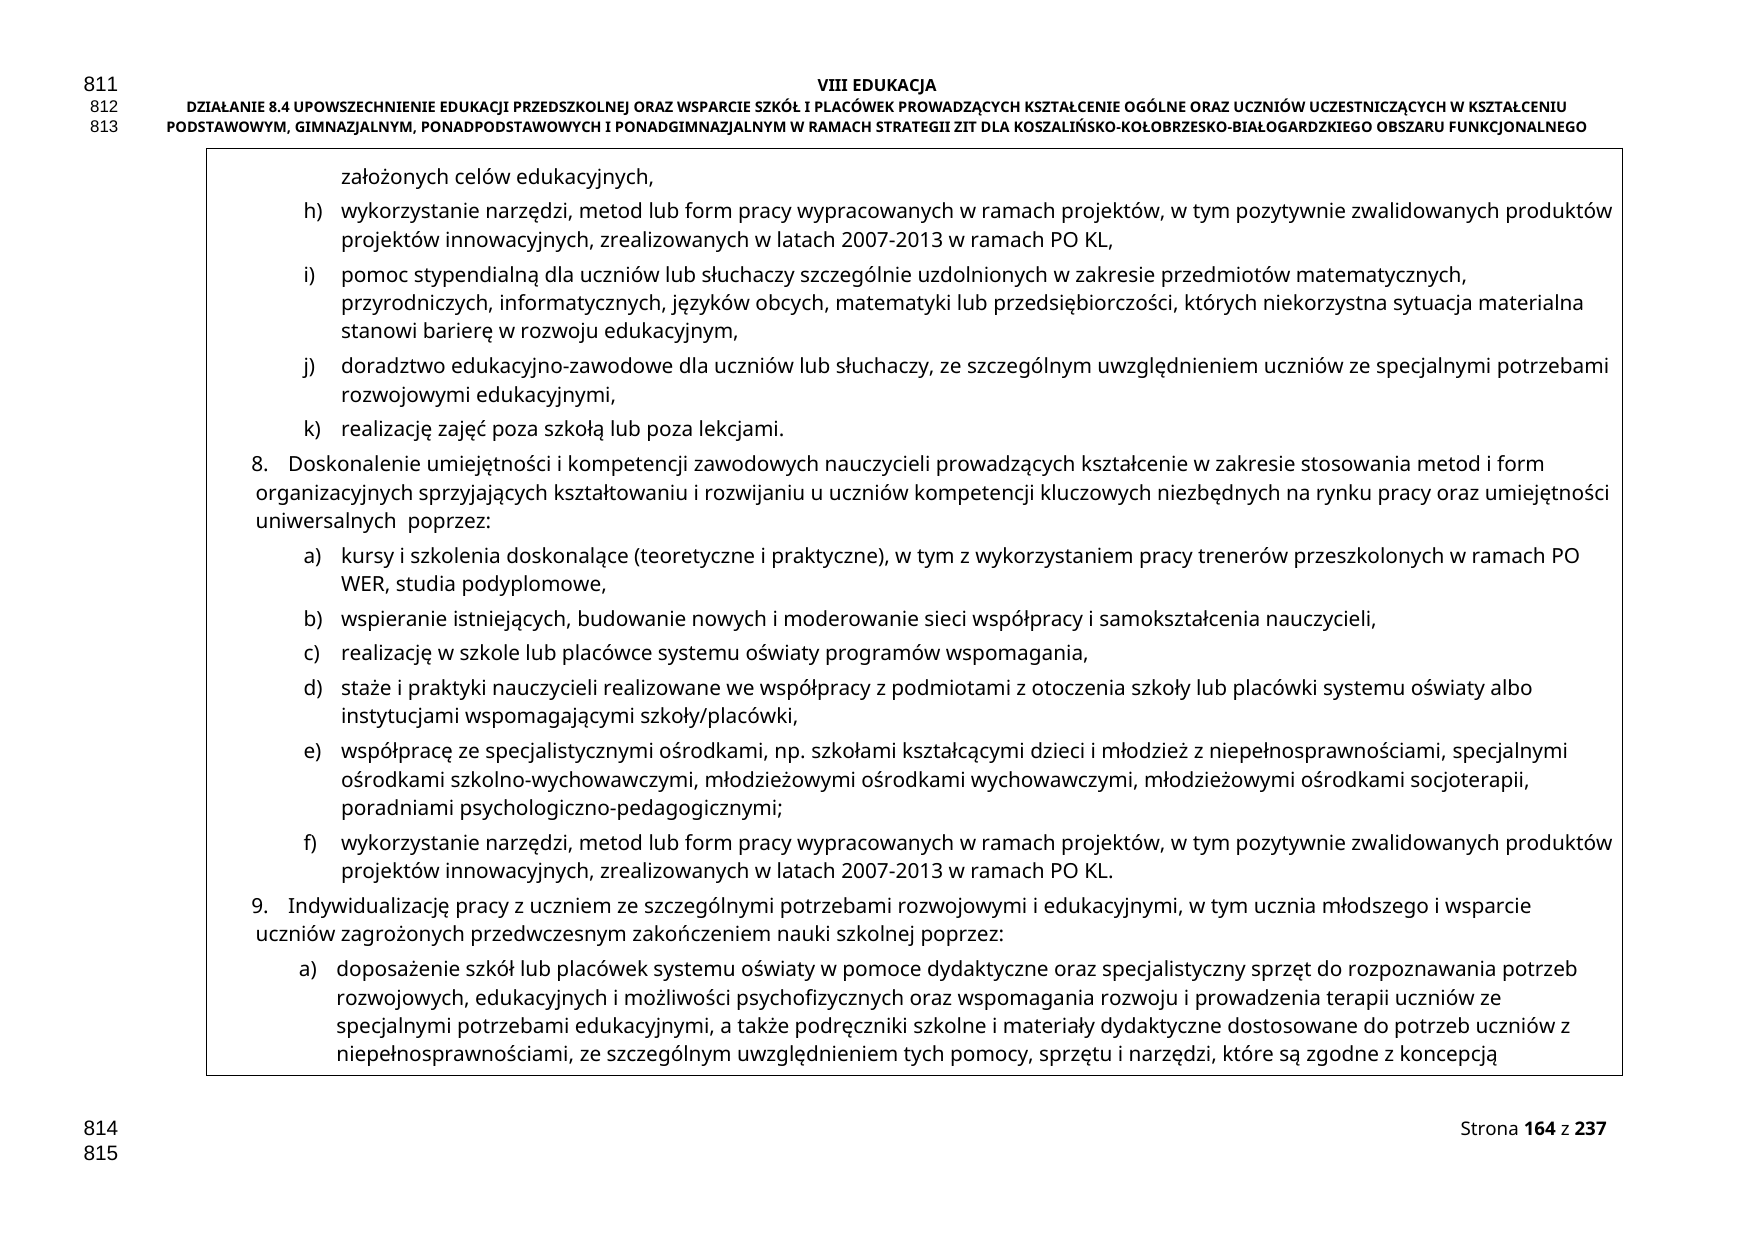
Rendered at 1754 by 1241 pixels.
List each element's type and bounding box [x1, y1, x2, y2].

table_cell [207, 149, 1622, 1075]
